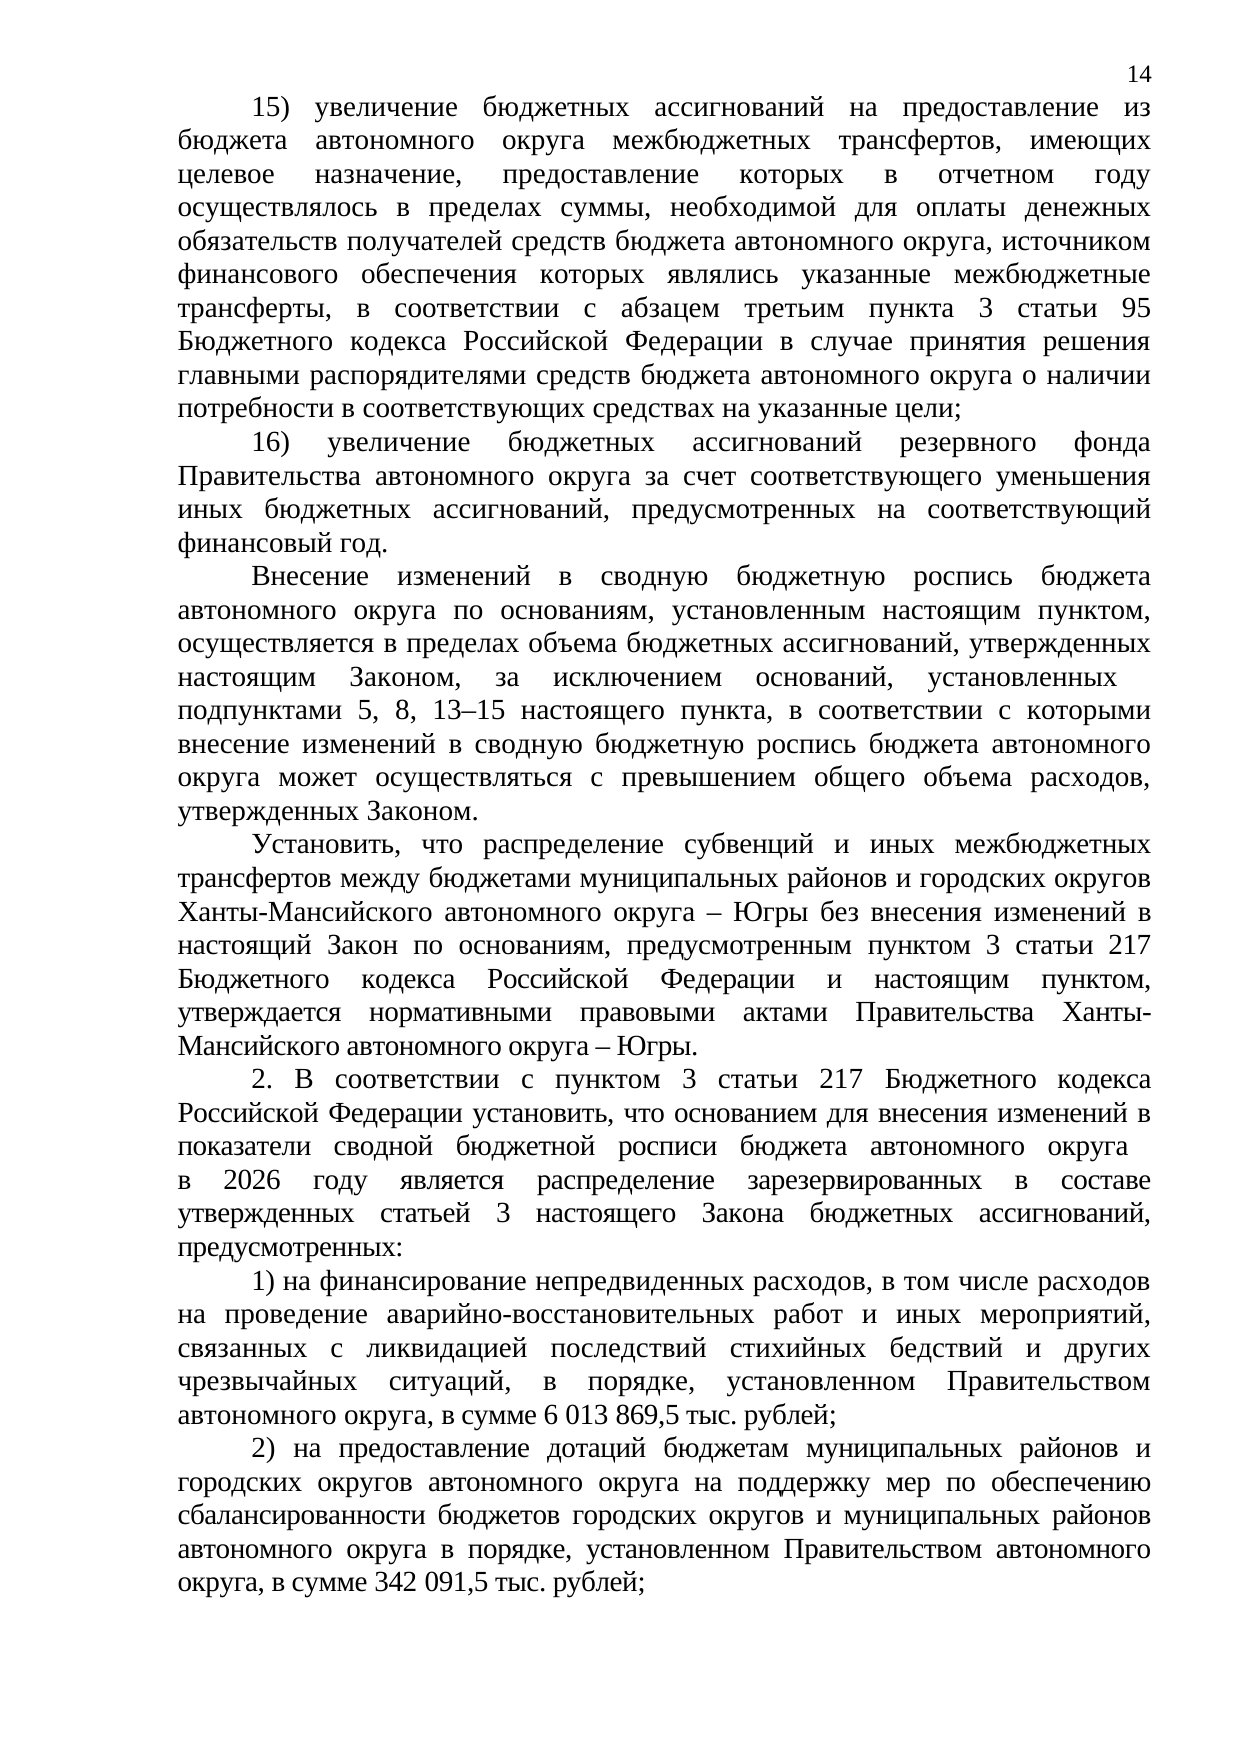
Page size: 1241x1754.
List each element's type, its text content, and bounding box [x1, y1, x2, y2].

text Внесение изменений в сводную бюджетную роспись бюджета автономного округа по основаниям, установленным настоящим пунктом, осуществляется в пределах объема бюджетных ассигнований, утвержденных настоящим Законом, за исключением оснований, установленных подпунктами 5, 8, 13–15 настоящего пункта, в соответствии с которыми внесение изменений в сводную бюджетную роспись бюджета автономного округа может осуществляться с превышением общего объема расходов, утвержденных Законом. [177, 558, 1152, 827]
text 2. В соответствии с пунктом 3 статьи 217 Бюджетного кодекса Российской Федерации установить, что основанием для внесения изменений в показатели сводной бюджетной росписи бюджета автономного округа в 2026 году является распределение зарезервированных в составе утвержденных статьей 3 настоящего Закона бюджетных ассигнований, предусмотренных: [177, 1061, 1152, 1263]
text 15) увеличение бюджетных ассигнований на предоставление из бюджета автономного округа межбюджетных трансфертов, имеющих целевое назначение, предоставление которых в отчетном году осуществлялось в пределах суммы, необходимой для оплаты денежных обязательств получателей средств бюджета автономного округа, источником финансового обеспечения которых являлись указанные межбюджетные трансферты, в соответствии с абзацем третьим пункта 3 статьи 95 Бюджетного кодекса Российской Федерации в случае принятия решения главными распорядителями средств бюджета автономного округа о наличии потребности в соответствующих средствах на указанные цели; [177, 89, 1152, 424]
text Установить, что распределение субвенций и иных межбюджетных трансфертов между бюджетами муниципальных районов и городских округов Ханты-Мансийского автономного округа – Югры без внесения изменений в настоящий Закон по основаниям, предусмотренным пунктом 3 статьи 217 Бюджетного кодекса Российской Федерации и настоящим пунктом, утверждается нормативными правовыми актами Правительства Ханты-Мансийского автономного округа – Югры. [177, 827, 1152, 1061]
text 16) увеличение бюджетных ассигнований резервного фонда Правительства автономного округа за счет соответствующего уменьшения иных бюджетных ассигнований, предусмотренных на соответствующий финансовый год. [177, 424, 1152, 558]
text 2) на предоставление дотаций бюджетам муниципальных районов и городских округов автономного округа на поддержку мер по обеспечению сбалансированности бюджетов городских округов и муниципальных районов автономного округа в порядке, установленном Правительством автономного округа, в сумме 342 091,5 тыс. рублей; [177, 1430, 1152, 1598]
text 1) на финансирование непредвиденных расходов, в том числе расходов на проведение аварийно-восстановительных работ и иных мероприятий, связанных с ликвидацией последствий стихийных бедствий и других чрезвычайных ситуаций, в порядке, установленном Правительством автономного округа, в сумме 6 013 869,5 тыс. рублей; [177, 1263, 1152, 1430]
